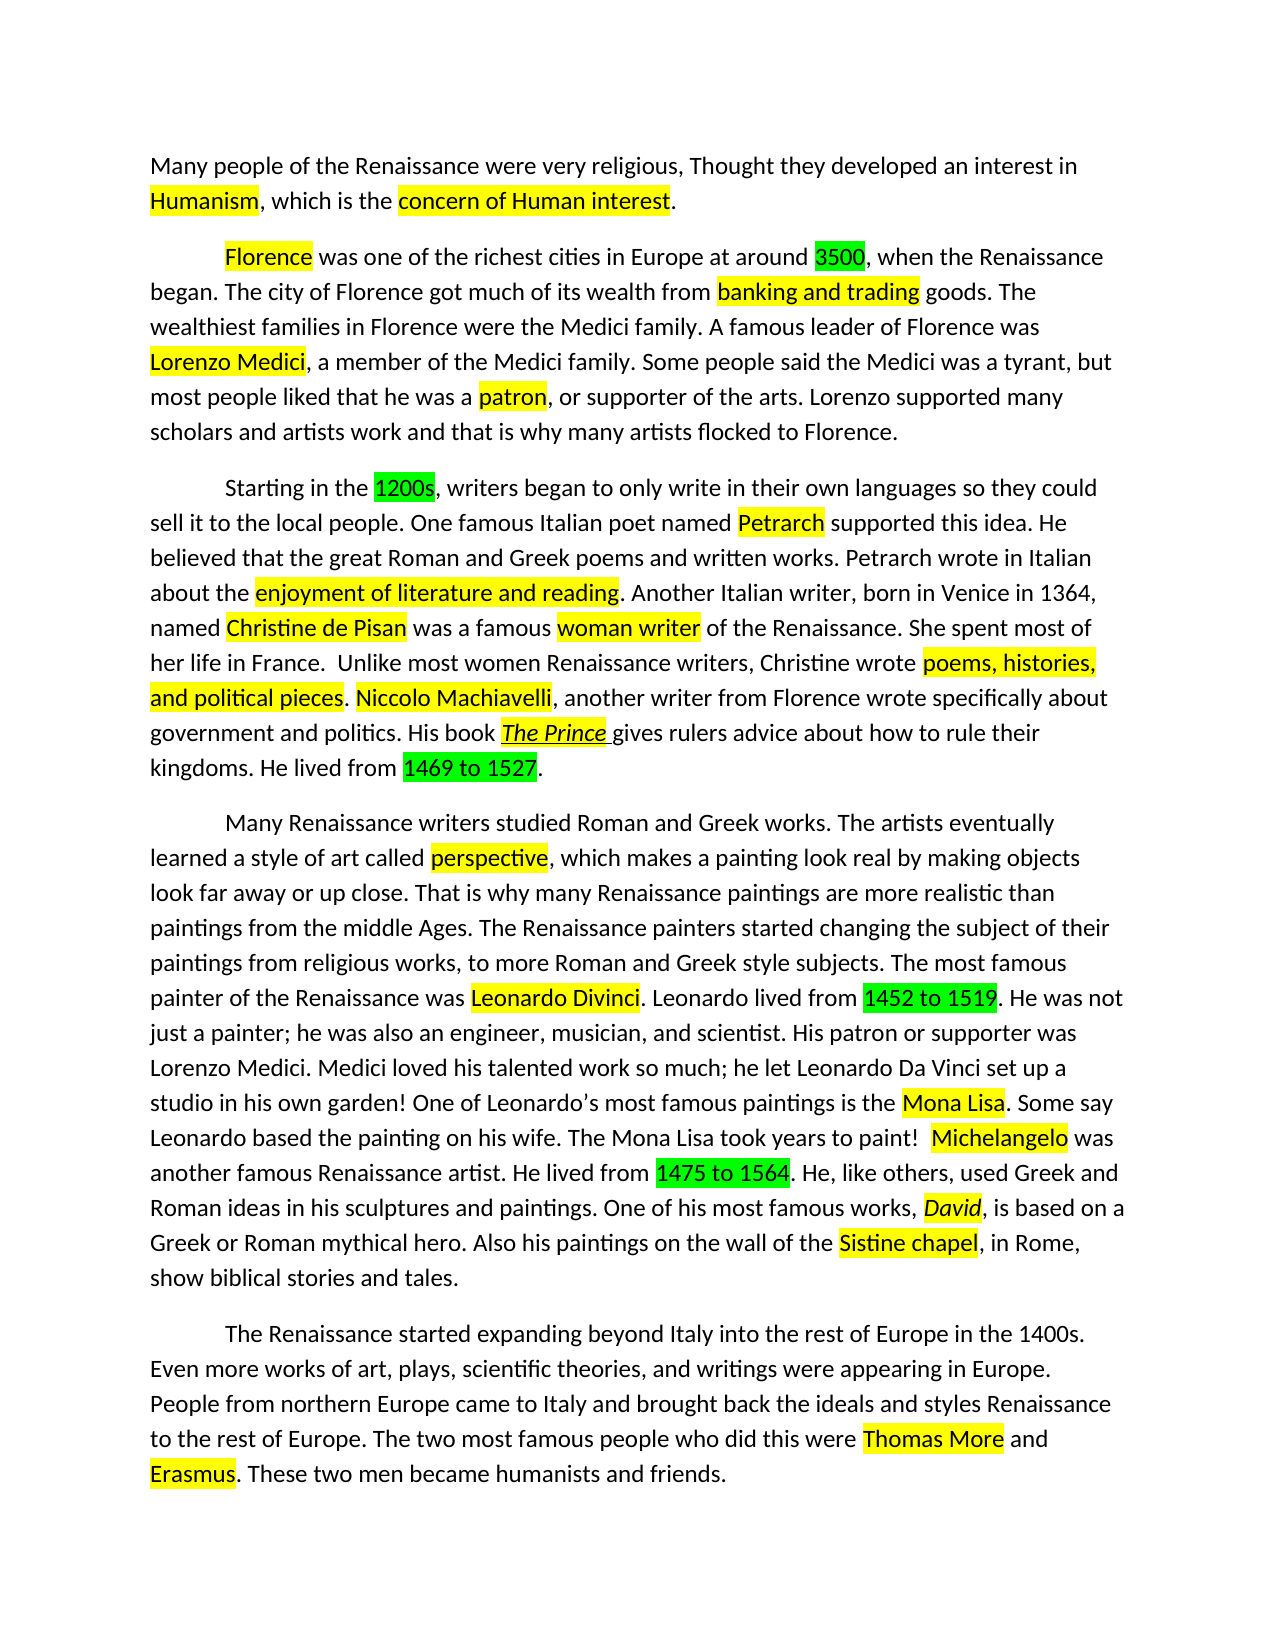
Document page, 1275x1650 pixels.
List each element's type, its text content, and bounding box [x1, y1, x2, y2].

text Many Renaissance writers studied Roman and Greek works. The artists eventually learned a style of art called perspective, which makes a painting look real by making objects look far away or up close. That is why many Renaissance paintings are more realistic than paintings from the middle Ages. The Renaissance painters started changing the subject of their paintings from religious works, to more Roman and Greek style subjects. The most famous painter of the Renaissance was Leonardo Divinci. Leonardo lived from 1452 to 1519. He was not just a painter; he was also an engineer, musician, and scientist. His patron or supporter was Lorenzo Medici. Medici loved his talented work so much; he let Leonardo Da Vinci set up a studio in his own garden! One of Leonardo’s most famous paintings is the Mona Lisa. Some say Leonardo based the painting on his wife. The Mona Lisa took years to paint! Michelangelo was another famous Renaissance artist. He lived from 1475 to 1564. He, like others, used Greek and Roman ideas in his sculptures and paintings. One of his most famous works, David, is based on a Greek or Roman mythical hero. Also his paintings on the wall of the Sistine chapel, in Rome, show biblical stories and tales. [150, 807, 1125, 1293]
text Starting in the 1200s, writers began to only write in their own languages so they could sell it to the local people. One famous Italian poet named Petrarch supported this idea. He believed that the great Roman and Greek poems and written works. Petrarch wrote in Italian about the enjoyment of literature and reading. Another Italian writer, born in Venice in 1364, named Christine de Pisan was a famous woman writer of the Renaissance. She spent most of her life in France. Unlike most women Renaissance writers, Christine wrote poems, histories, and political pieces. Niccolo Machiavelli, another writer from Florence wrote specifically about government and politics. His book The Prince gives rulers advice about how to rule their kingdoms. He lived from 1469 to 1527. [150, 472, 1125, 782]
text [150, 150, 1125, 216]
text Florence was one of the richest cities in Europe at around 3500, when the Renaissance began. The city of Florence got much of its wealth from banking and trading goods. The wealthiest families in Florence were the Medici family. A famous leader of Florence was Lorenzo Medici, a member of the Medici family. Some people said the Medici was a tyrant, but most people liked that he was a patron, or supporter of the arts. Lorenzo supported many scholars and artists work and that is why many artists flocked to Florence. [150, 241, 1125, 446]
text The Renaissance started expanding beyond Italy into the rest of Europe in the 1400s. Even more works of art, plays, scientific theories, and writings were appearing in Europe. People from northern Europe came to Italy and brought back the ideals and styles Renaissance to the rest of Europe. The two most famous people who did this were Thomas More and Erasmus. These two men became humanists and friends. [150, 1318, 1125, 1489]
